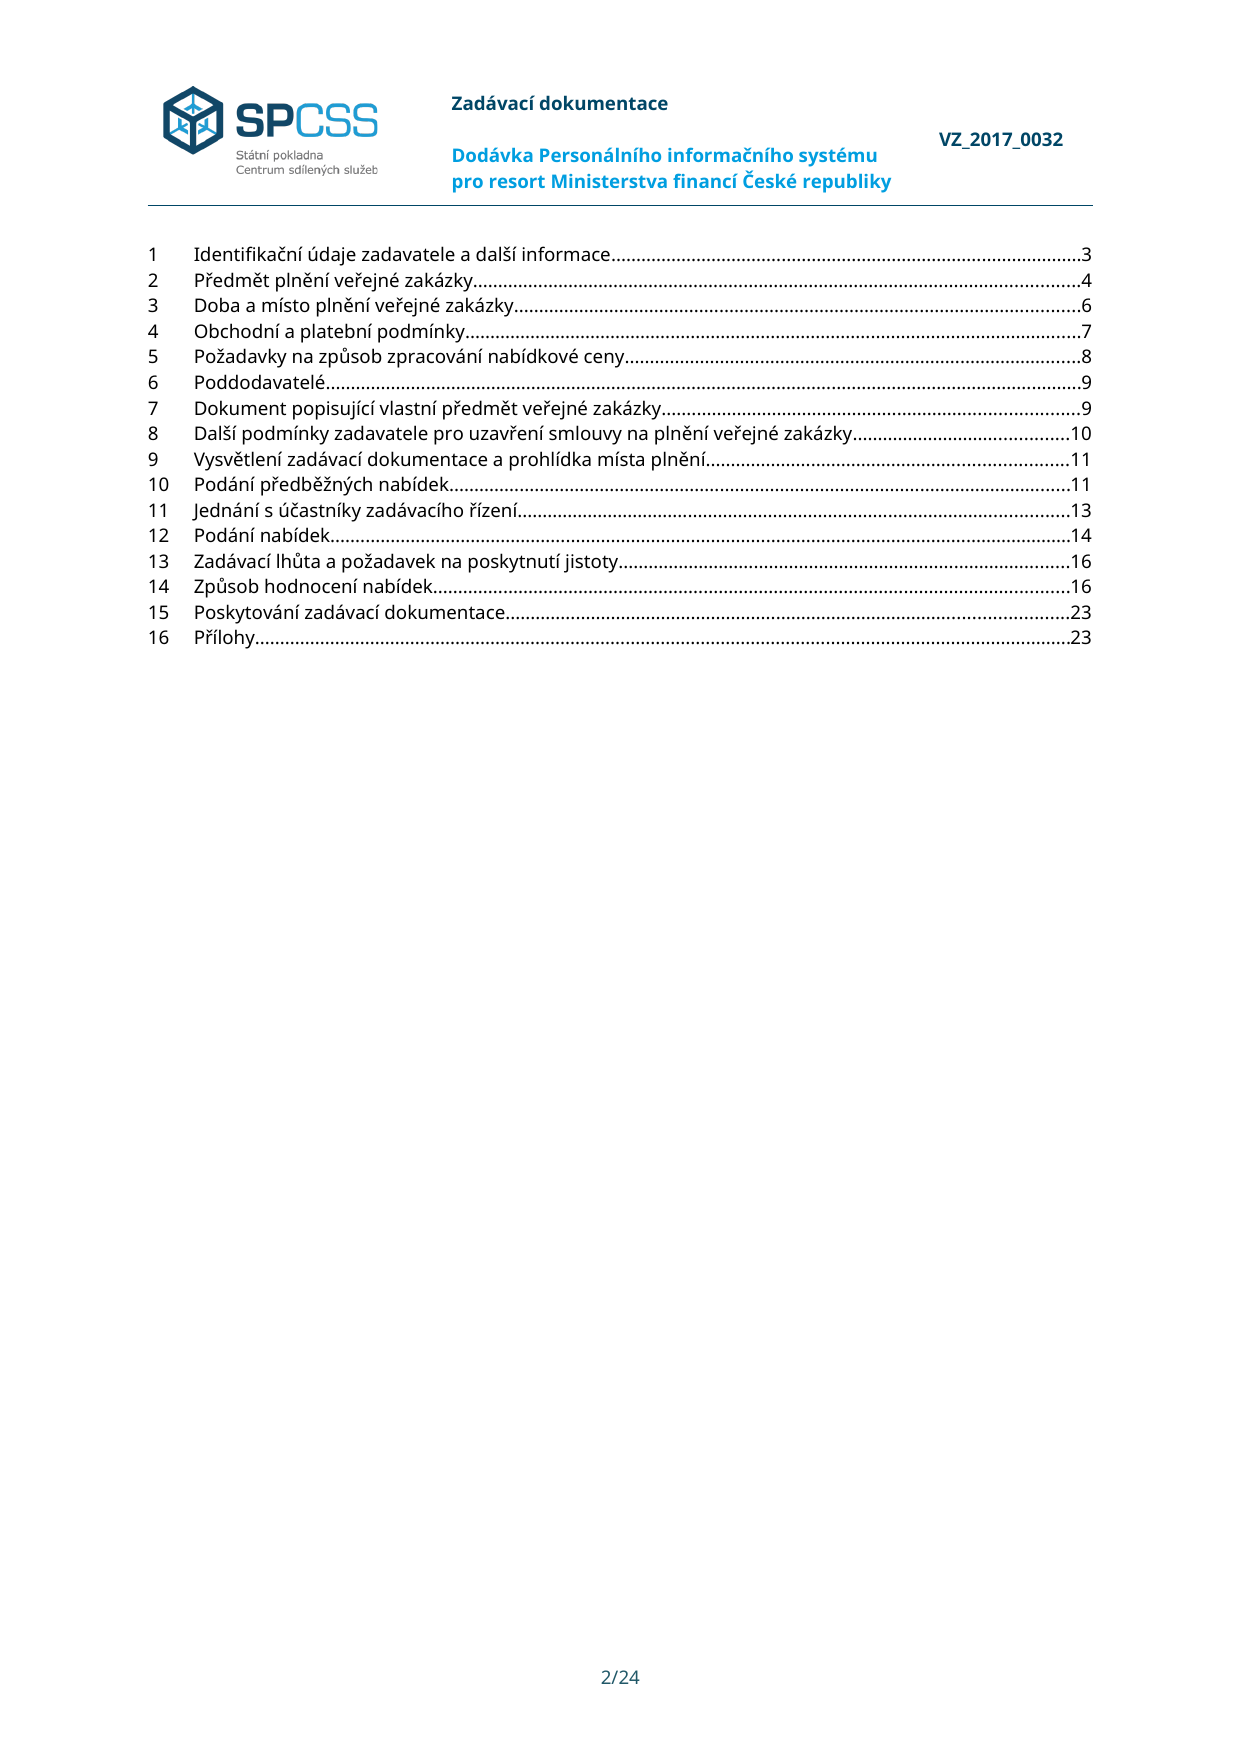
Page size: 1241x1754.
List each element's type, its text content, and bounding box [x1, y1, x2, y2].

text 2 Předmět plnění veřejné zakázky 4 [148, 267, 1092, 293]
text 3 Doba a místo plnění veřejné zakázky 6 [148, 293, 1092, 318]
text 9 Vysvětlení zadávací dokumentace a prohlídka místa plnění 11 [148, 446, 1092, 471]
picture [163, 86, 378, 176]
text 6 Poddodavatelé 9 [148, 369, 1092, 395]
text 10 Podání předběžných nabídek 11 [148, 471, 1092, 497]
text 4 Obchodní a platební podmínky 7 [148, 318, 1092, 344]
text 7 Dokument popisující vlastní předmět veřejné zakázky 9 [148, 395, 1092, 420]
text 15 Poskytování zadávací dokumentace 23 [148, 599, 1092, 624]
text 12 Podání nabídek 14 [148, 522, 1092, 548]
text 8 Další podmínky zadavatele pro uzavření smlouvy na plnění veřejné zakázky 10 [148, 420, 1092, 446]
text 5 Požadavky na způsob zpracování nabídkové ceny 8 [148, 344, 1092, 369]
text 11 Jednání s účastníky zadávacího řízení 13 [148, 497, 1092, 522]
text 1 Identifikační údaje zadavatele a další informace 3 [148, 242, 1092, 267]
text 13 Zadávací lhůta a požadavek na poskytnutí jistoty 16 [148, 548, 1092, 573]
text 16 Přílohy 23 [148, 624, 1092, 650]
text 14 Způsob hodnocení nabídek 16 [148, 573, 1092, 599]
